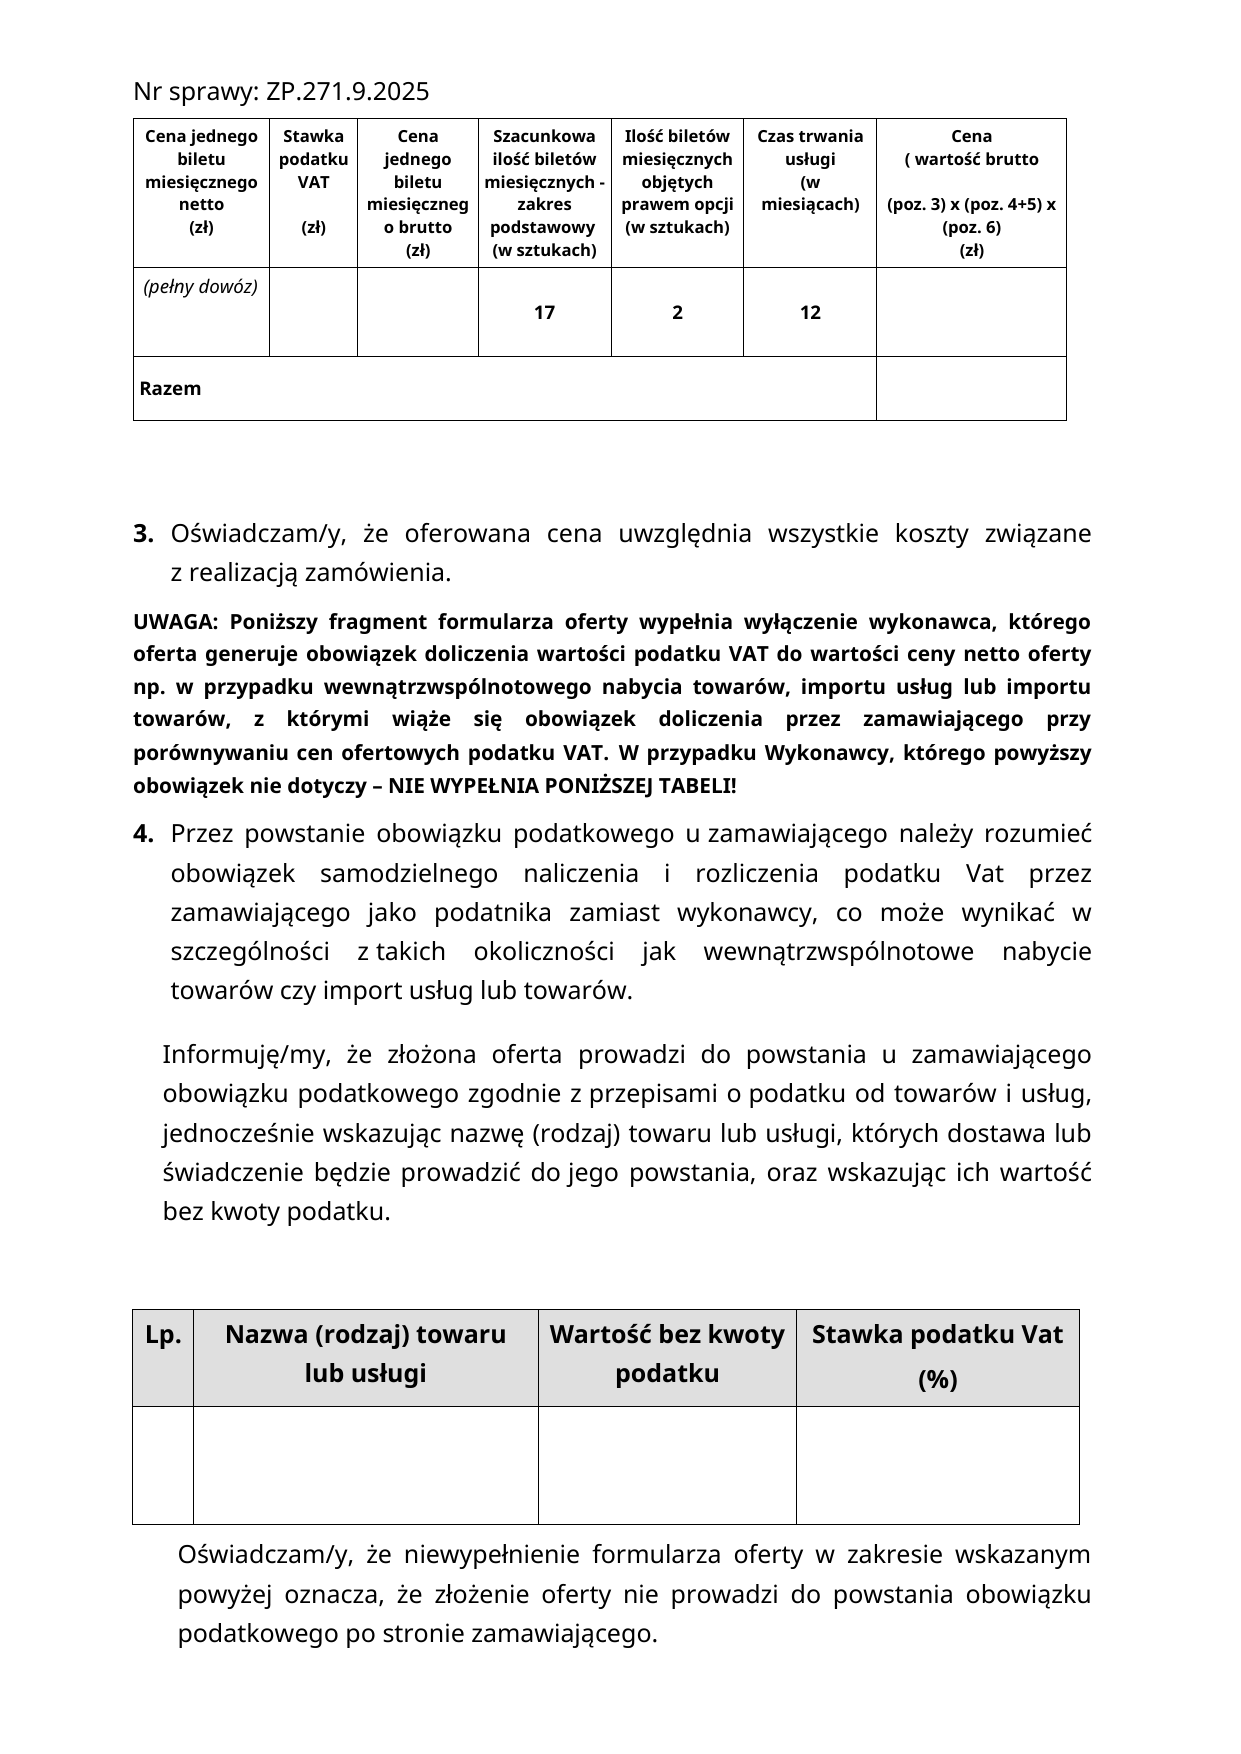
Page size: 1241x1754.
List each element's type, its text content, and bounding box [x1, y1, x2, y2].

table_cell [797, 1407, 1079, 1524]
table_cell [133, 1407, 193, 1524]
table_header Nazwa (rodzaj) towaru lub usługi [194, 1310, 538, 1406]
list Oświadczam/y, że oferowana cena uwzględnia wszystkie koszty związane z realizacją zamówienia. [133, 516, 1092, 589]
table_cell [270, 268, 357, 356]
text UWAGA: Poniższy fragment formularza oferty wypełnia wyłączenie wykonawca, którego oferta generuje obowiązek doliczenia wartości podatku VAT do wartości ceny netto oferty np. w przypadku wewnątrzwspólnotowego nabycia towarów, importu usług lub importu towarów, z którymi wiąże się obowiązek doliczenia przez zamawiającego przy porównywaniu cen ofertowych podatku VAT. W przypadku Wykonawcy, którego powyższy obowiązek nie dotyczy – NIE WYPEŁNIA PONIŻSZEJ TABELI! [133, 607, 1092, 799]
table_header Wartość bez kwoty podatku [539, 1310, 796, 1406]
table_cell Szacunkowa ilość biletów miesięcznych -zakres podstawowy (w sztukach) [479, 119, 611, 267]
table_cell Cena jednego biletu miesięcznego brutto (zł) [358, 119, 478, 267]
table_cell [877, 357, 1066, 419]
table_header Lp. [133, 1310, 193, 1406]
table_cell [877, 268, 1066, 356]
list Przez powstanie obowiązku podatkowego u zamawiającego należy rozumieć obowiązek samodzielnego naliczenia i rozliczenia podatku Vat przez zamawiającego jako podatnika zamiast wykonawcy, co może wynikać w szczególności z takich okoliczności jak wewnątrzwspólnotowe nabycie towarów czy import usług lub towarów. [133, 816, 1093, 1007]
table_cell Cena ( wartość brutto (poz. 3) x (poz. 4+5) x (poz. 6) (zł) [877, 119, 1066, 267]
table_cell Ilość biletów miesięcznych objętych prawem opcji (w sztukach) [612, 119, 743, 267]
table_cell 2 [612, 268, 743, 356]
table_cell 17 [479, 268, 611, 356]
table_cell Stawka podatku VAT (zł) [270, 119, 357, 267]
table_cell [358, 268, 478, 356]
text Oświadczam/y, że niewypełnienie formularza oferty w zakresie wskazanym powyżej oznacza, że złożenie oferty nie prowadzi do powstania obowiązku podatkowego po stronie zamawiającego. [177, 1537, 1092, 1649]
text Informuję/my, że złożona oferta prowadzi do powstania u zamawiającego obowiązku podatkowego zgodnie z przepisami o podatku od towarów i usług, jednocześnie wskazując nazwę (rodzaj) towaru lub usługi, których dostawa lub świadczenie będzie prowadzić do jego powstania, oraz wskazując ich wartość bez kwoty podatku. [162, 1037, 1092, 1228]
table_cell Czas trwania usługi (w miesiącach) [744, 119, 876, 267]
table_header Stawka podatku Vat (%) [797, 1310, 1079, 1406]
table_cell [194, 1407, 538, 1524]
table_cell (pełny dowóz) [134, 268, 269, 356]
table_cell Cena jednego biletu miesięcznego netto (zł) [134, 119, 269, 267]
table_cell 12 [744, 268, 876, 356]
table_cell [539, 1407, 796, 1524]
table_cell Razem [134, 357, 876, 419]
